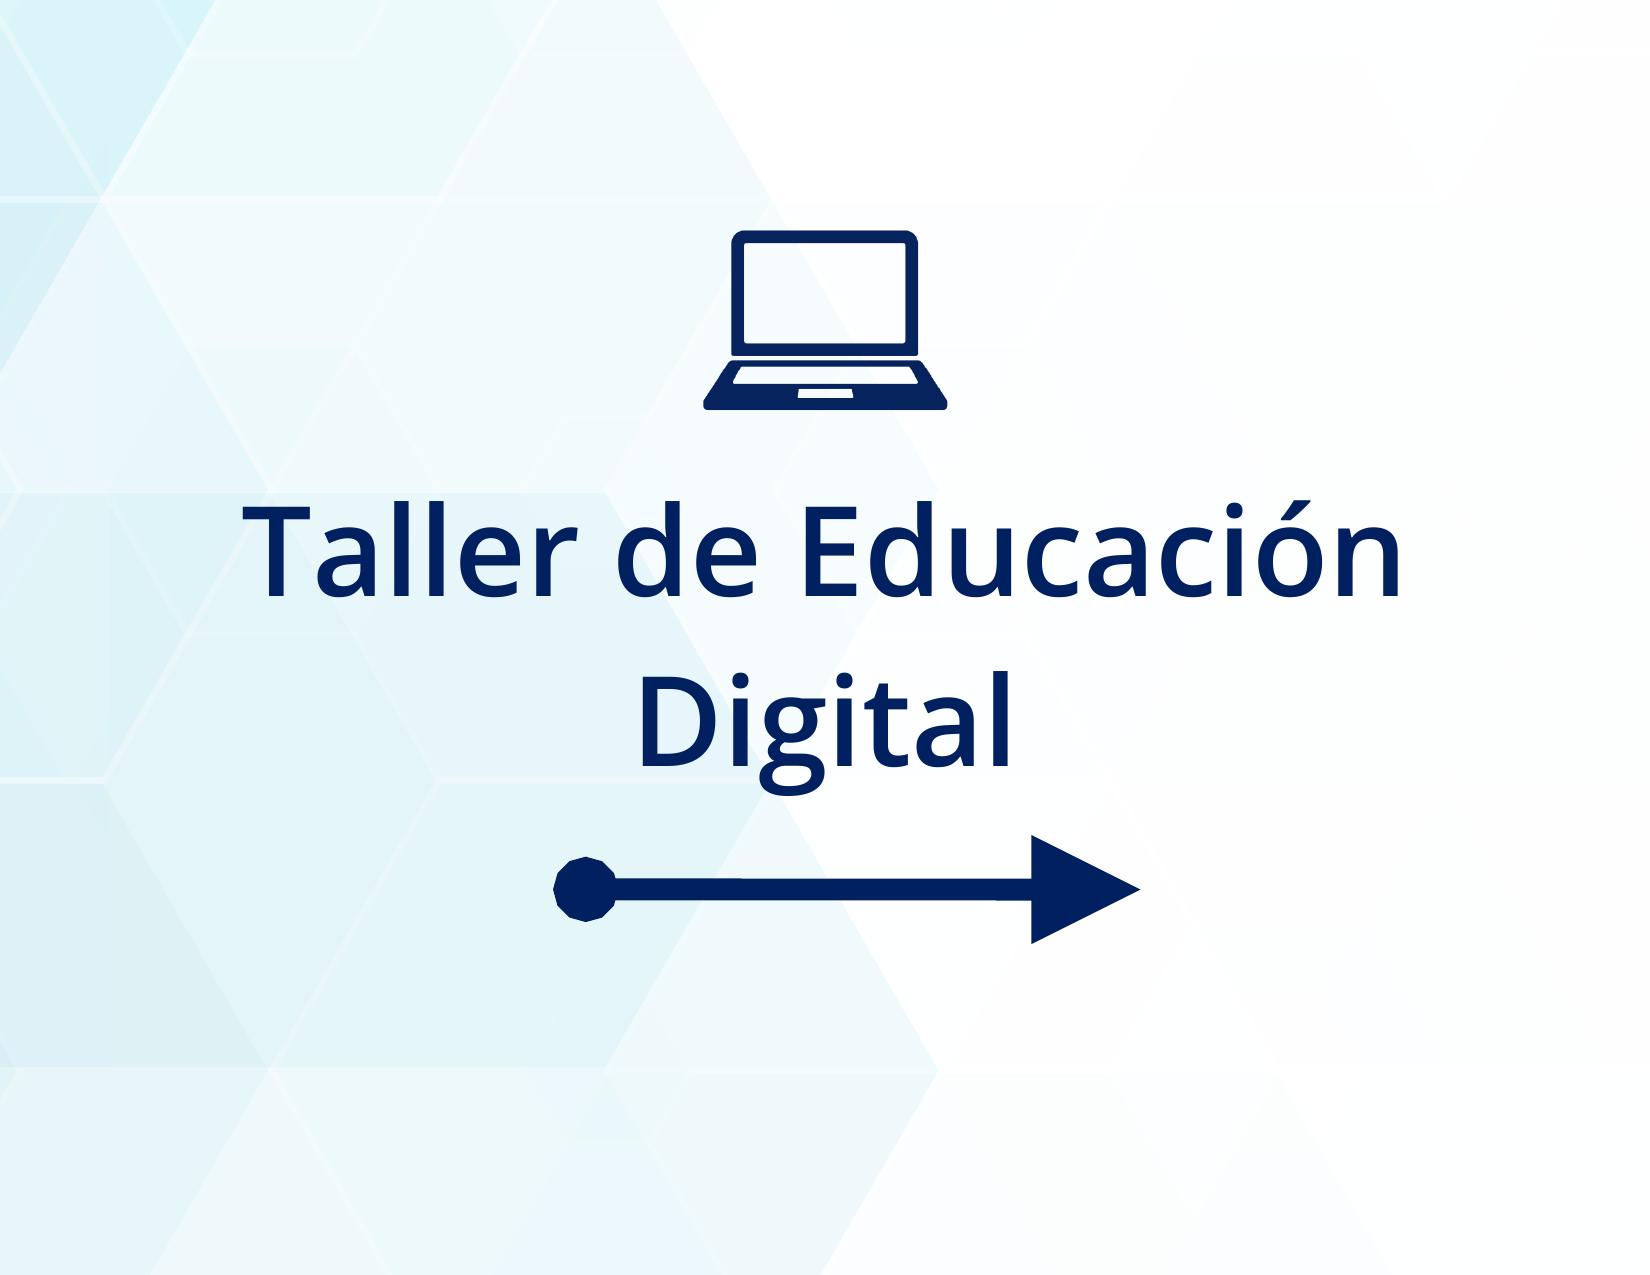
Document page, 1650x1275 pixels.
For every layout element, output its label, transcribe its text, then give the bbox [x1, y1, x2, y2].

text Taller de Educación Digital [150, 463, 1500, 803]
picture [0, 0, 1650, 1275]
